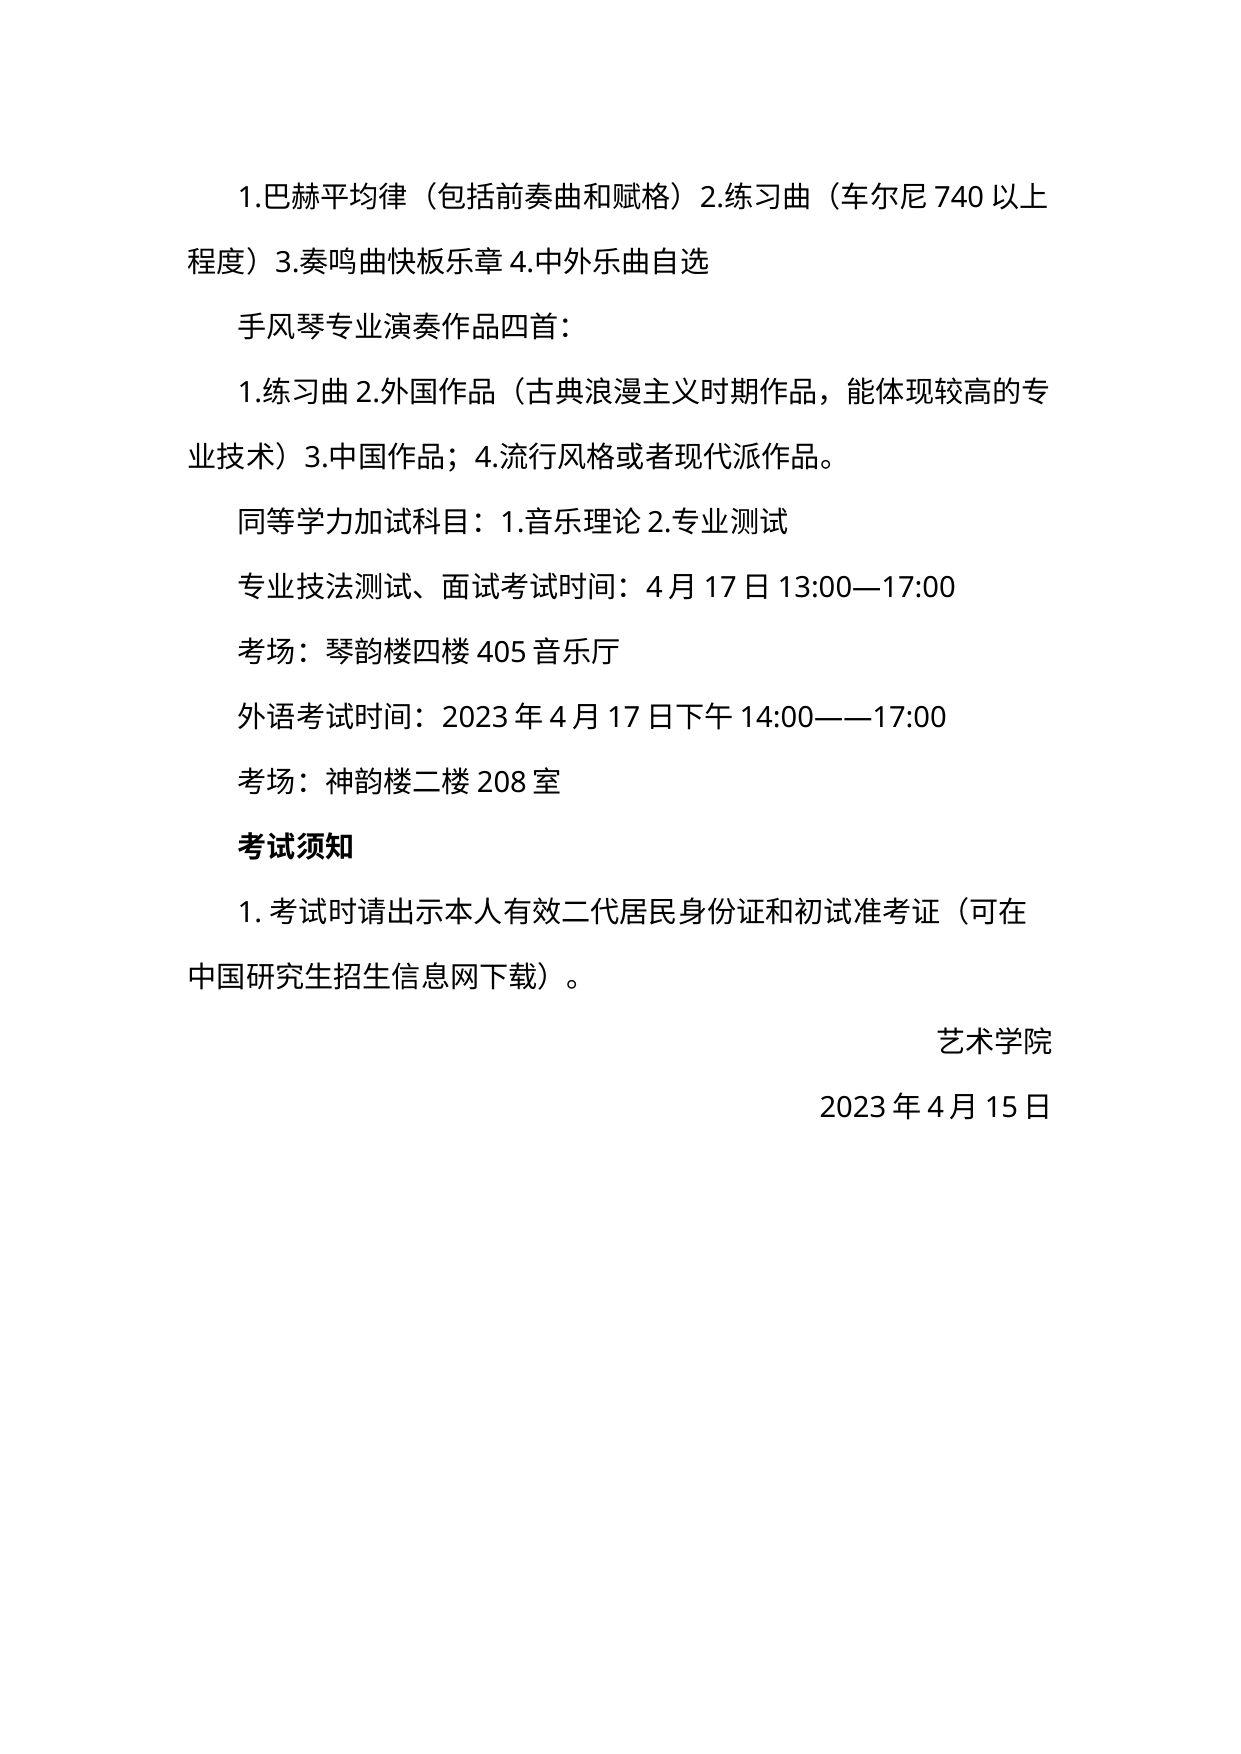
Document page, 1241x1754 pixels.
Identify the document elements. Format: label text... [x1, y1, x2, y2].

text 外语考试时间：2023年4月17日下午14:00——17:00 [187, 682, 1053, 747]
text 考试须知 [187, 812, 1053, 877]
text 专业技法测试、面试考试时间：4月17日13:00—17:00 [187, 552, 1053, 617]
text 手风琴专业演奏作品四首： [187, 292, 1053, 357]
text 考场：琴韵楼四楼405音乐厅 [187, 617, 1053, 682]
text 2023年4月15日 [187, 1072, 1053, 1137]
text 1.练习曲2.外国作品（古典浪漫主义时期作品，能体现较高的专业技术）3.中国作品；4.流行风格或者现代派作品。 [187, 357, 1053, 487]
text 艺术学院 [187, 1007, 1053, 1072]
text 考场：神韵楼二楼208室 [187, 747, 1053, 812]
text 1. 考试时请出示本人有效二代居民身份证和初试准考证（可在中国研究生招生信息网下载）。 [187, 877, 1053, 1007]
text 1.巴赫平均律（包括前奏曲和赋格）2.练习曲（车尔尼740以上程度）3.奏鸣曲快板乐章4.中外乐曲自选 [187, 162, 1053, 292]
text 同等学力加试科目：1.音乐理论2.专业测试 [187, 487, 1053, 552]
